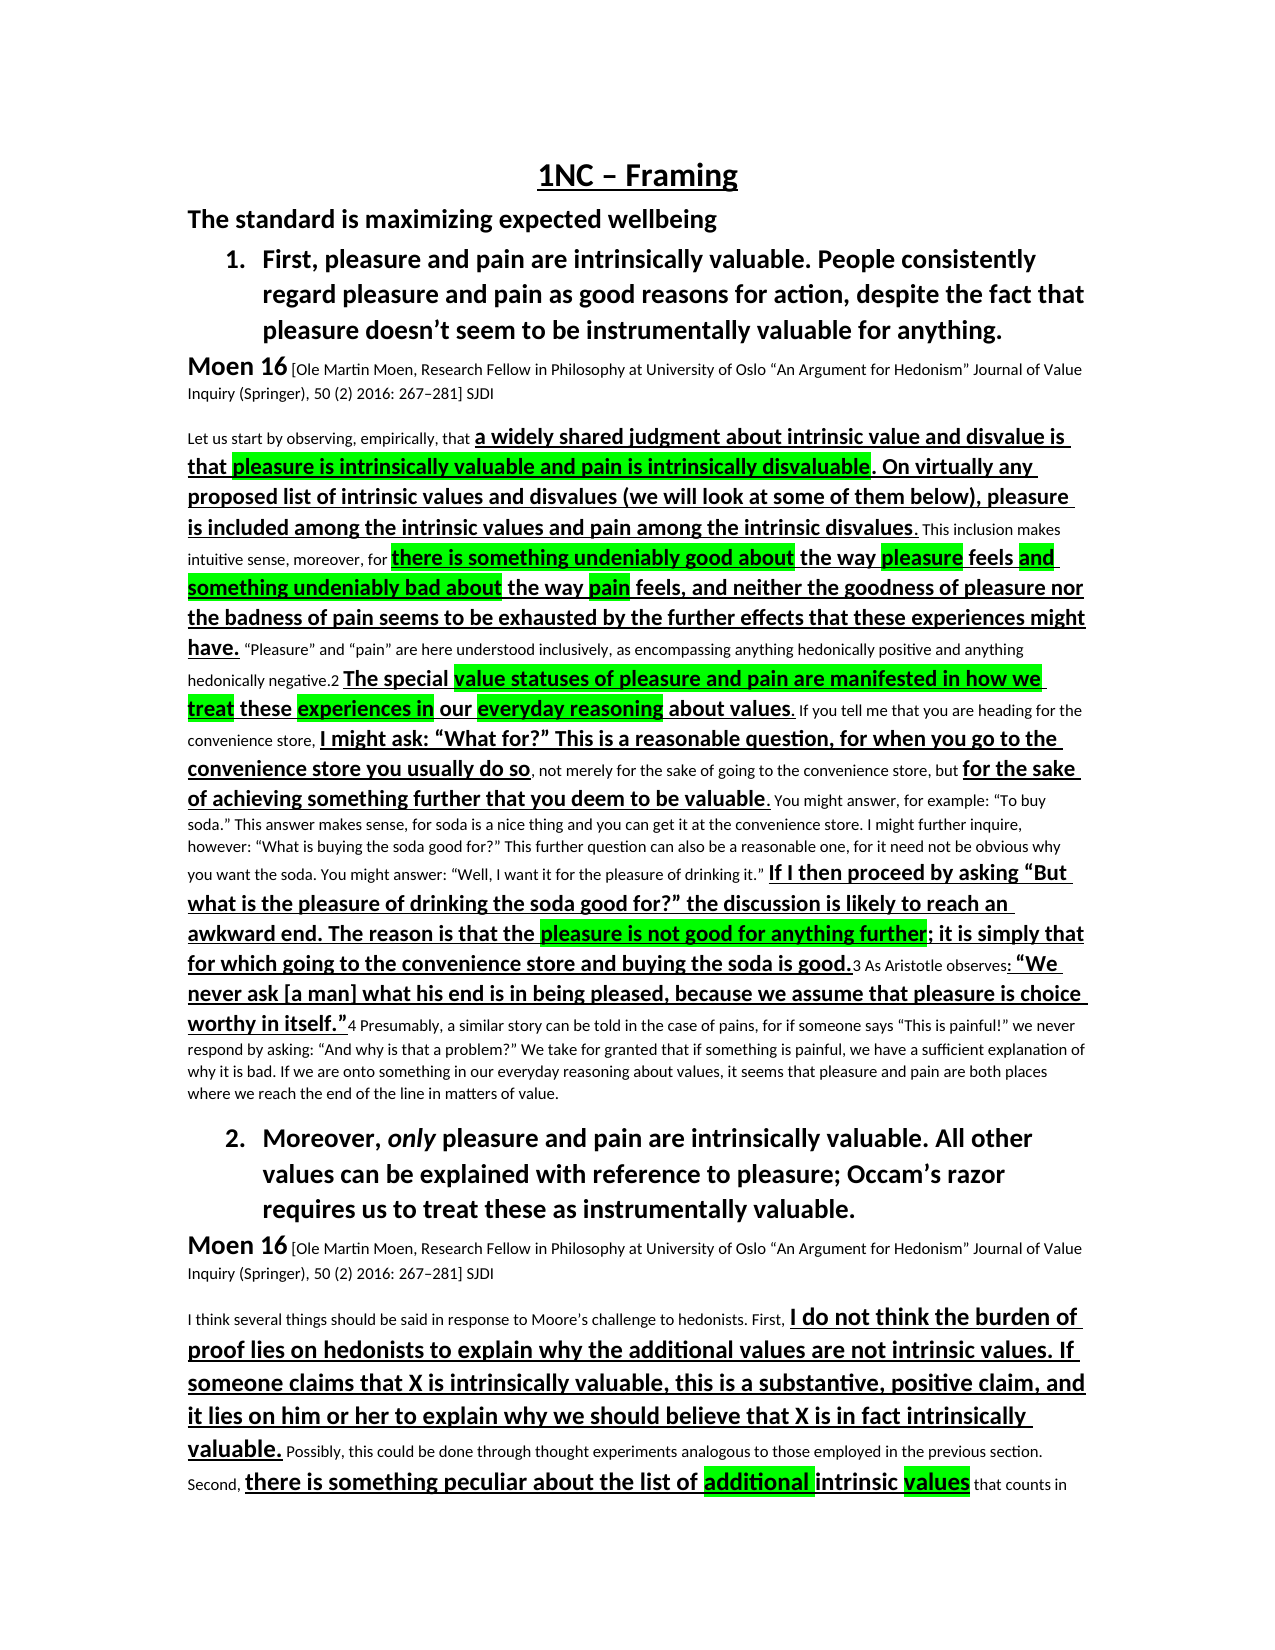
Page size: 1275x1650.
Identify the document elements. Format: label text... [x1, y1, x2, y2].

subtitle 1NC – Framing [187, 154, 1087, 195]
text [187, 1301, 1087, 1497]
text Let us start by observing, empirically, that a widely shared judgment about intrinsic value and disvalue is that pleasure is intrinsically valuable and pain is intrinsically disvaluable. On virtually any proposed list of intrinsic values and disvalues (we will look at some of them below), pleasure is included among the intrinsic values and pain among the intrinsic disvalues. This inclusion makes intuitive sense, moreover, for there is something undeniably good about the way pleasure feels and something undeniably bad about the way pain feels, and neither the goodness of pleasure nor the badness of pain seems to be exhausted by the further effects that these experiences might have. “Pleasure” and “pain” are here understood inclusively, as encompassing anything hedonically positive and anything hedonically negative.2 The special value statuses of pleasure and pain are manifested in how we treat these experiences in our everyday reasoning about values. If you tell me that you are heading for the convenience store, I might ask: “What for?” This is a reasonable question, for when you go to the convenience store you usually do so, not merely for the sake of going to the convenience store, but for the sake of achieving something further that you deem to be valuable. You might answer, for example: “To buy soda.” This answer makes sense, for soda is a nice thing and you can get it at the convenience store. I might further inquire, however: “What is buying the soda good for?” This further question can also be a reasonable one, for it need not be obvious why you want the soda. You might answer: “Well, I want it for the pleasure of drinking it.” If I then proceed by asking “But what is the pleasure of drinking the soda good for?” the discussion is likely to reach an awkward end. The reason is that the pleasure is not good for anything further; it is simply that for which going to the convenience store and buying the soda is good.3 As Aristotle observes: “We never ask [a man] what his end is in being pleased, because we assume that pleasure is choice worthy in itself.”4 Presumably, a similar story can be told in the case of pains, for if someone says “This is painful!” we never respond by asking: “And why is that a problem?” We take for granted that if something is painful, we have a sufficient explanation of why it is bad. If we are onto something in our everyday reasoning about values, it seems that pleasure and pain are both places where we reach the end of the line in matters of value. [187, 422, 1087, 1003]
text Moen 16 [Ole Martin Moen, Research Fellow in Philosophy at University of Oslo “An Argument for Hedonism” Journal of Value Inquiry (Springer), 50 (2) 2016: 267–281] SJDI [187, 349, 1087, 404]
text Moen 16 [Ole Martin Moen, Research Fellow in Philosophy at University of Oslo “An Argument for Hedonism” Journal of Value Inquiry (Springer), 50 (2) 2016: 267–281] SJDI [187, 1228, 1087, 1283]
list Moreover, only pleasure and pain are intrinsically valuable. All other values can be explained with reference to pleasure; Occam’s razor requires us to treat these as instrumentally valuable. [225, 1121, 1087, 1226]
text The standard is maximizing expected wellbeing [187, 202, 1087, 235]
list First, pleasure and pain are intrinsically valuable. People consistently regard pleasure and pain as good reasons for action, despite the fact that pleasure doesn’t seem to be instrumentally valuable for anything. [225, 242, 1087, 346]
